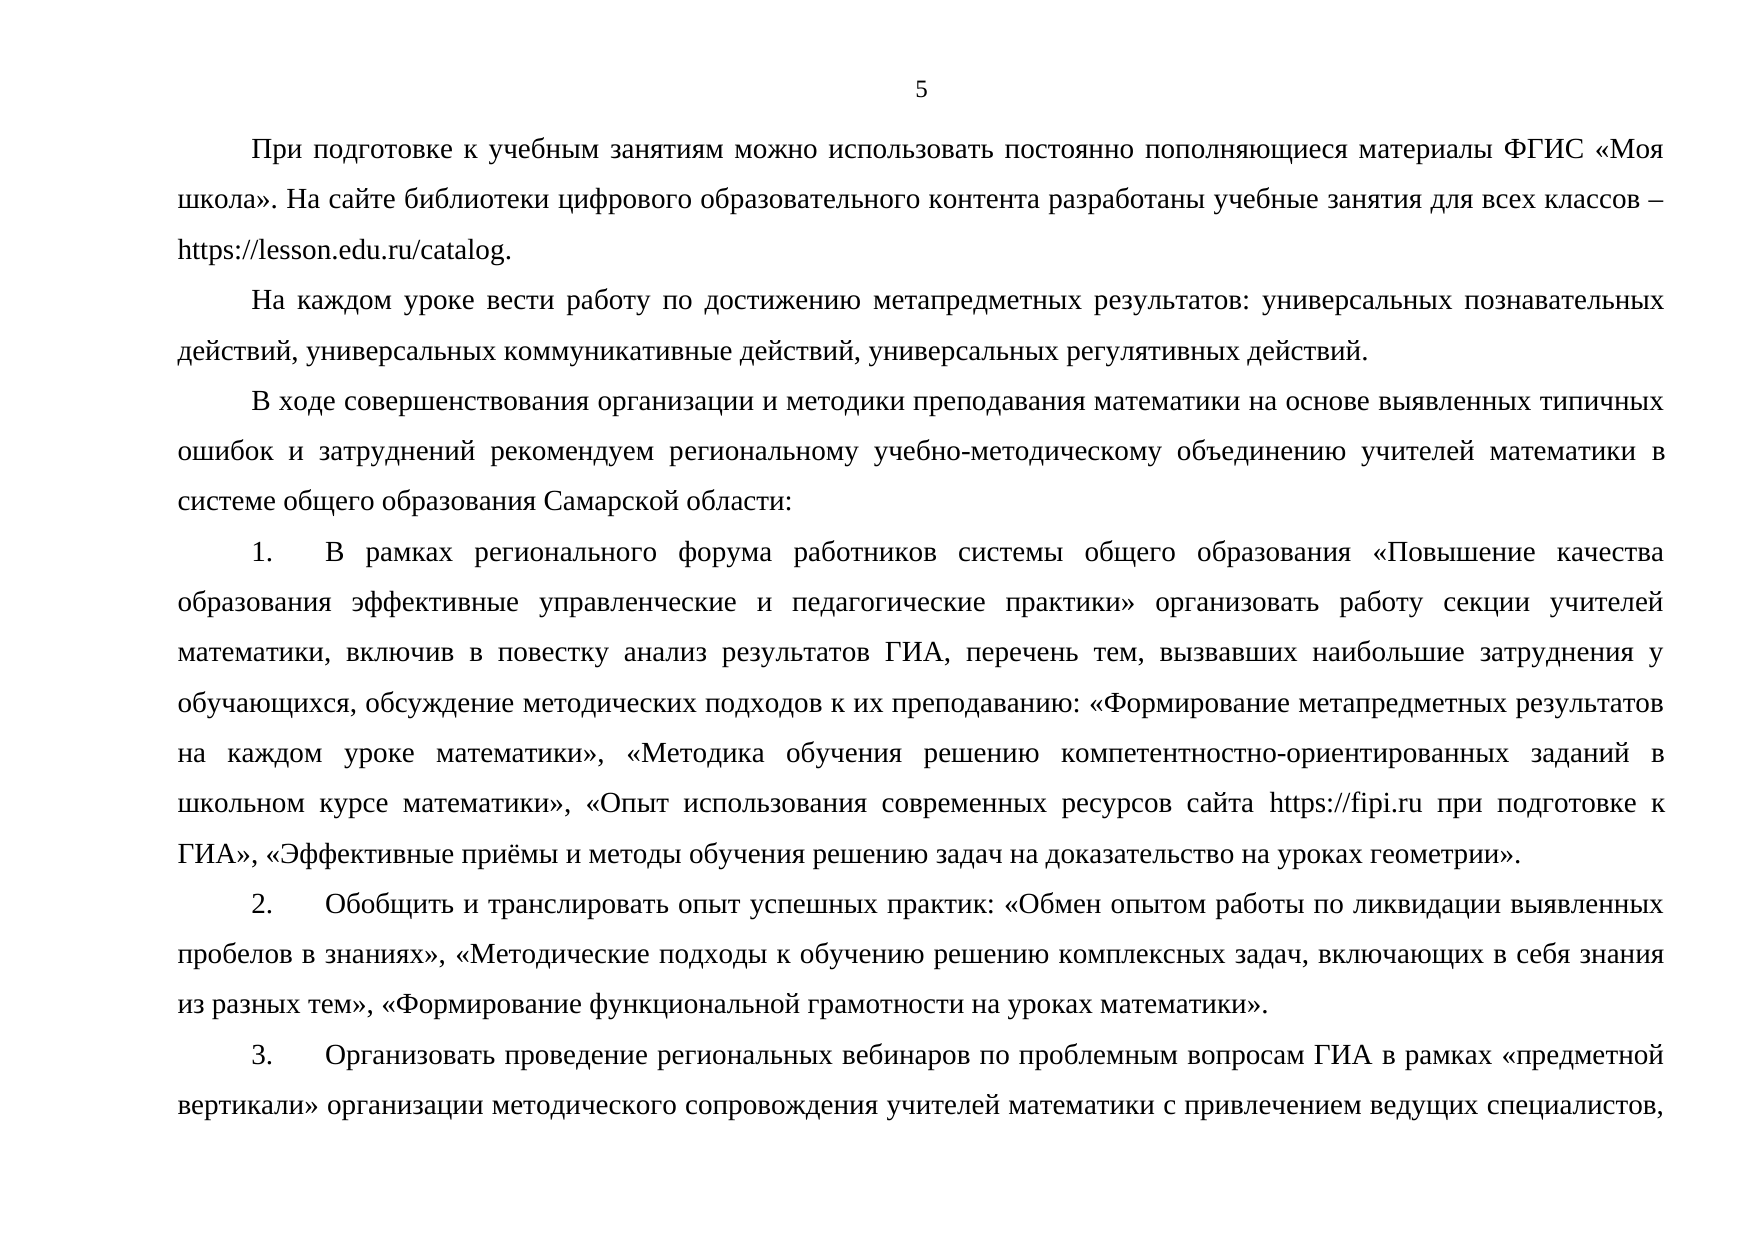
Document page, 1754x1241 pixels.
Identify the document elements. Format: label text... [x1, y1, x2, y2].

list В рамках регионального форума работников системы общего образования «Повышение качества образования эффективные управленческие и педагогические практики» организовать работу секции учителей математики, включив в повестку анализ результатов ГИА, перечень тем, вызвавших наибольшие затруднения у обучающихся, обсуждение методических подходов к их преподаванию: «Формирование метапредметных результатов на каждом уроке математики», «Методика обучения решению компетентностно-ориентированных заданий в школьном курсе математики», «Опыт использования современных ресурсов сайта https://fipi.ru при подготовке к ГИА», «Эффективные приёмы и методы обучения решению задач на доказательство на уроках геометрии». [177, 534, 1665, 869]
text При подготовке к учебным занятиям можно использовать постоянно пополняющиеся материалы ФГИС «Моя школа». На сайте библиотеки цифрового образовательного контента разработаны учебные занятия для всех классов – https://lesson.edu.ru/catalog. [177, 131, 1665, 266]
text На каждом уроке вести работу по достижению метапредметных результатов: универсальных познавательных действий, универсальных коммуникативные действий, универсальных регулятивных действий. [177, 282, 1665, 366]
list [177, 1037, 1665, 1121]
list Обобщить и транслировать опыт успешных практик: «Обмен опытом работы по ликвидации выявленных пробелов в знаниях», «Методические подходы к обучению решению комплексных задач, включающих в себя знания из разных тем», «Формирование функциональной грамотности на уроках математики». [177, 886, 1665, 1020]
text В ходе совершенствования организации и методики преподавания математики на основе выявленных типичных ошибок и затруднений рекомендуем региональному учебно-методическому объединению учителей математики в системе общего образования Самарской области: [177, 383, 1665, 517]
